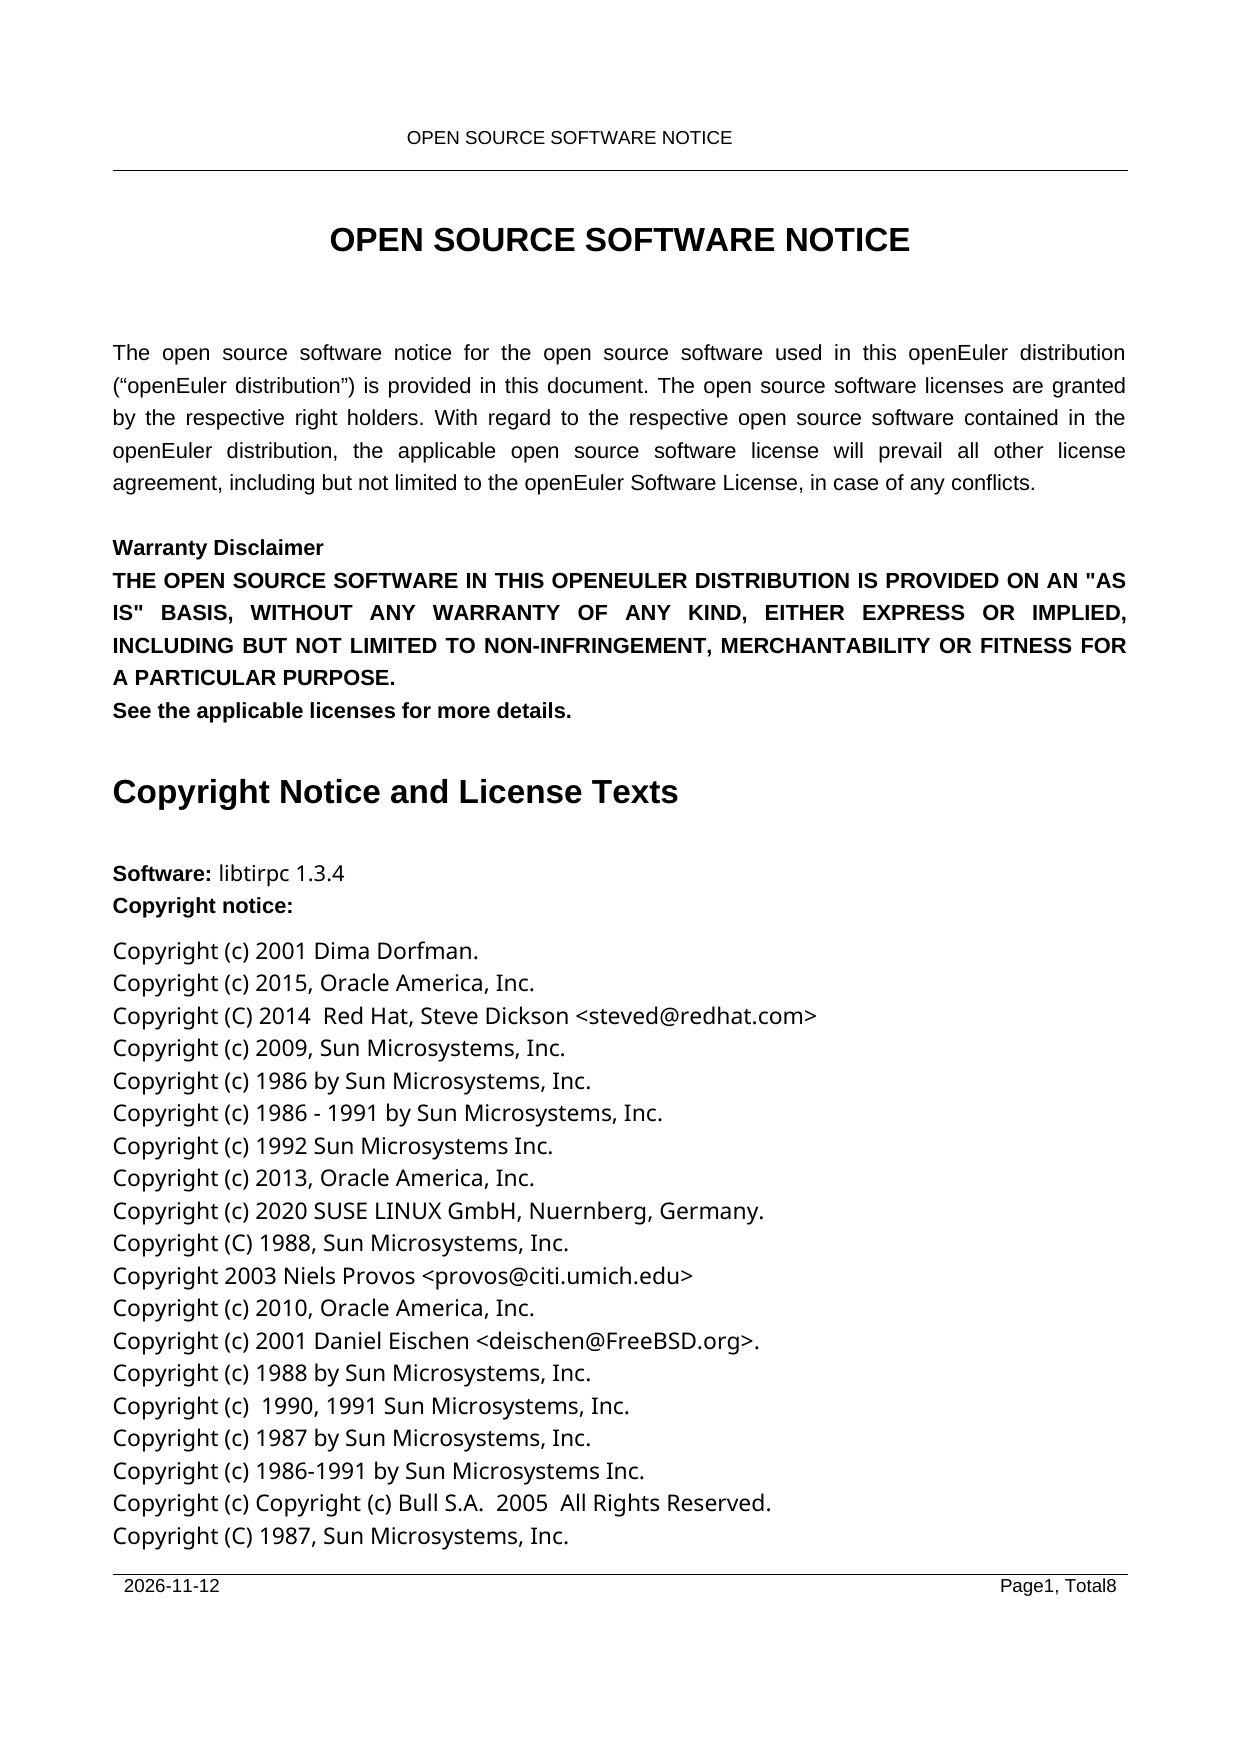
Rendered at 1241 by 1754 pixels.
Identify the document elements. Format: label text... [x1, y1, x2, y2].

text THE OPEN SOURCE SOFTWARE IN THIS OPENEULER DISTRIBUTION IS PROVIDED ON AN "AS IS" BASIS, WITHOUT ANY WARRANTY OF ANY KIND, EITHER EXPRESS OR IMPLIED, INCLUDING BUT NOT LIMITED TO NON-INFRINGEMENT, MERCHANTABILITY OR FITNESS FOR A PARTICULAR PURPOSE. See the applicable licenses for more details. [112, 564, 1128, 726]
text Warranty Disclaimer [112, 531, 1128, 564]
text Copyright Notice and License Texts [112, 759, 1128, 824]
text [112, 934, 1128, 1551]
text The open source software notice for the open source software used in this openEuler distribution (“openEuler distribution”) is provided in this document. The open source software licenses are granted by the respective right holders. With regard to the respective open source software contained in the openEuler distribution, the applicable open source software license will prevail all other license agreement, including but not limited to the openEuler Software License, in case of any conflicts. [112, 336, 1128, 499]
title Software: libtirpc 1.3.4 [112, 856, 1128, 889]
text Copyright notice: [112, 889, 1128, 921]
text OPEN SOURCE SOFTWARE NOTICE [112, 206, 1128, 271]
